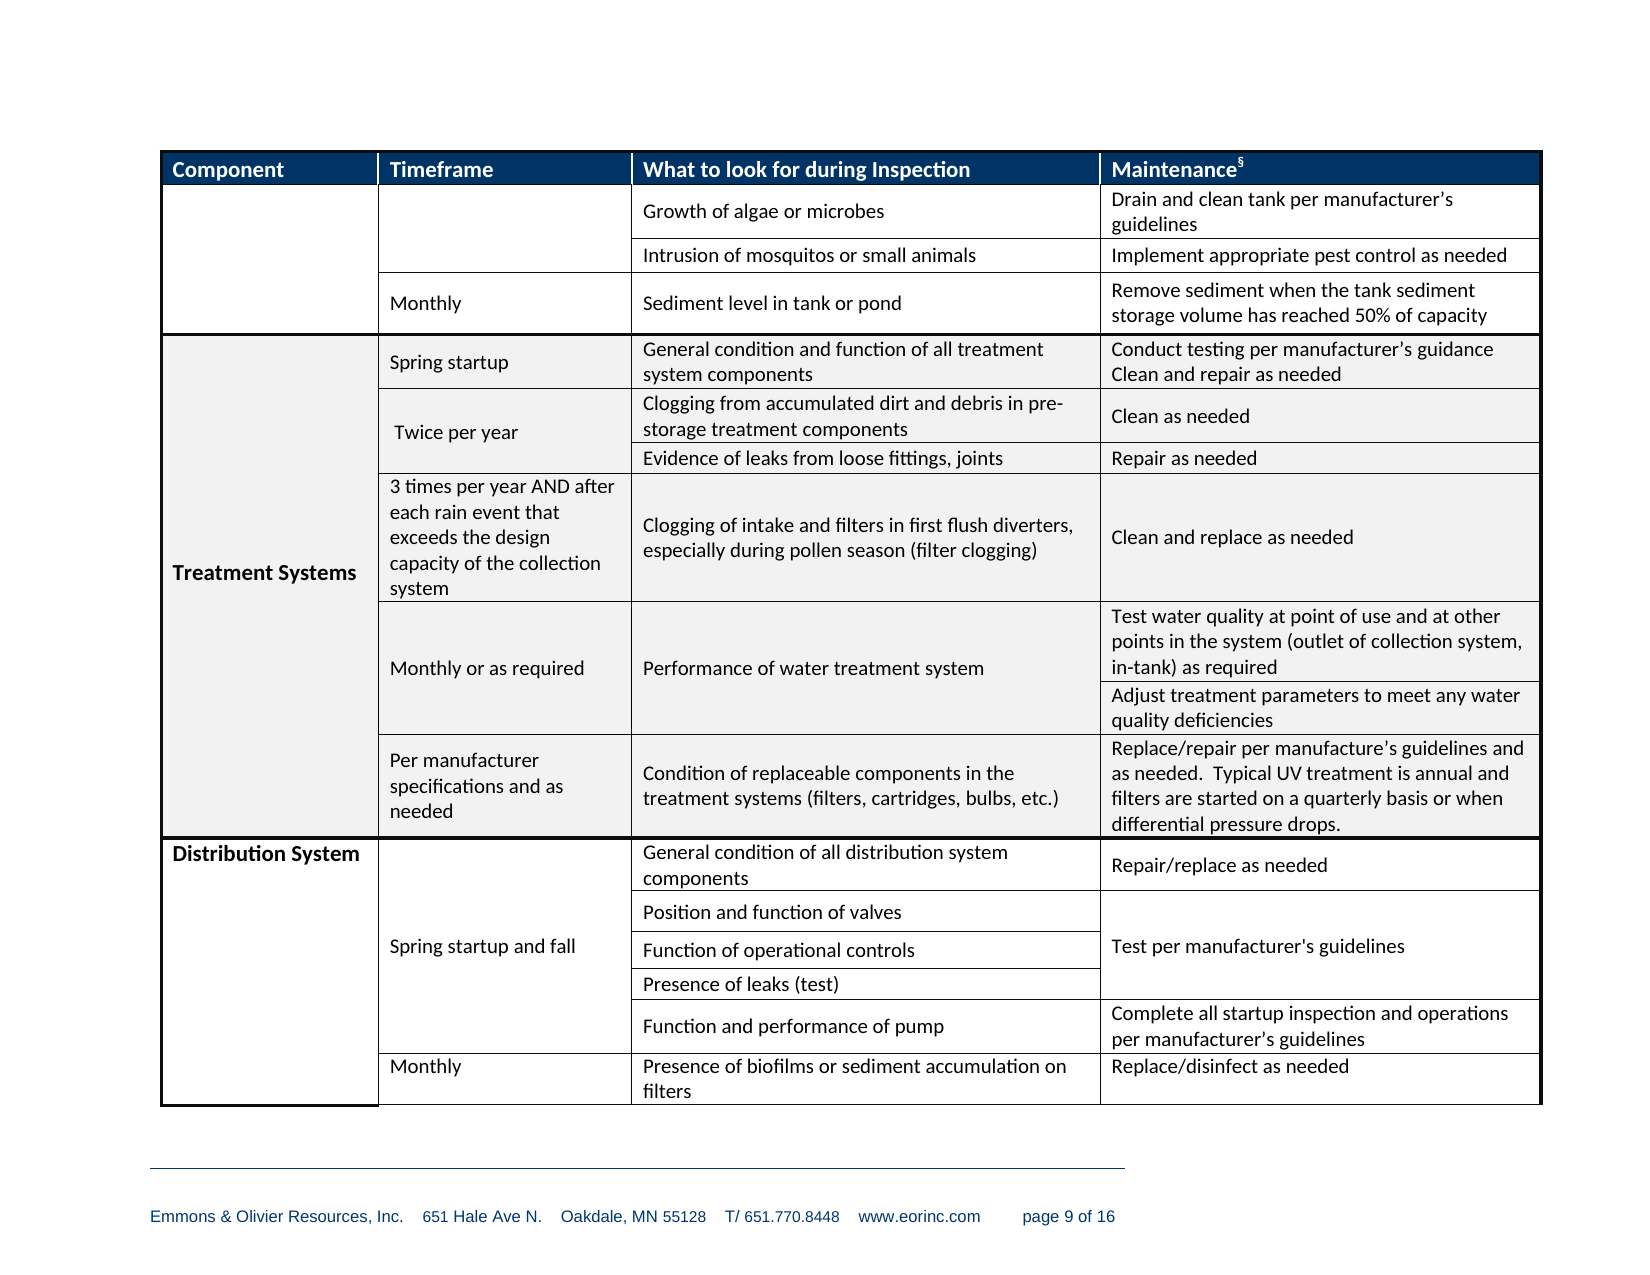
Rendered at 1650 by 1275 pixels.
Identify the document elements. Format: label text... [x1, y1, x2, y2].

table_cell Distribution System [163, 840, 378, 1104]
table_cell Repair/replace as needed [1101, 840, 1539, 890]
table_cell Presence of biofilms or sediment accumulation on filters [632, 1054, 1100, 1104]
table_cell Implement appropriate pest control as needed [1101, 239, 1539, 272]
table_cell Adjust treatment parameters to meet any water quality deficiencies [1101, 682, 1539, 734]
table_cell Replace/disinfect as needed [1101, 1054, 1539, 1104]
table_cell Remove sediment when the tank sediment storage volume has reached 50% of capacity [1101, 273, 1539, 333]
table_cell Conduct testing per manufacturer’s guidance Clean and repair as needed [1101, 336, 1539, 387]
table_cell Clogging from accumulated dirt and debris in pre-storage treatment components [632, 389, 1100, 441]
table_cell Sediment level in tank or pond [632, 273, 1100, 333]
table_header Timeframe [379, 153, 631, 184]
table_cell 3 times per year AND after each rain event that exceeds the design capacity of the collection system [379, 474, 631, 601]
table_cell Treatment Systems [163, 336, 378, 836]
table_cell Intrusion of mosquitos or small animals [632, 239, 1100, 272]
table_cell General condition of all distribution system components [632, 840, 1100, 890]
table_cell Condition of replaceable components in the treatment systems (filters, cartridges, bulbs, etc.) [632, 735, 1100, 836]
table_cell Per manufacturer specifications and as needed [379, 735, 631, 836]
table_cell Function and performance of pump [632, 1000, 1100, 1052]
table_cell Presence of leaks (test) [632, 969, 1100, 999]
table_cell Clean and replace as needed [1101, 474, 1539, 601]
table_cell Drain and clean tank per manufacturer’s guidelines [1101, 185, 1539, 237]
table_cell Monthly or as required [379, 602, 631, 734]
table_header Maintenance§ [1101, 153, 1539, 184]
table_cell Monthly [379, 273, 631, 333]
table_cell Replace/repair per manufacture’s guidelines and as needed. Typical UV treatment is annual and filters are started on a quarterly basis or when differential pressure drops. [1101, 735, 1539, 836]
table_cell Position and function of valves [632, 891, 1100, 931]
table_cell Test per manufacturer's guidelines [1101, 891, 1539, 999]
table_cell Performance of water treatment system [632, 602, 1100, 734]
table_cell Complete all startup inspection and operations per manufacturer’s guidelines [1101, 1000, 1539, 1052]
table_cell Growth of algae or microbes [632, 185, 1100, 237]
table_cell Spring startup [379, 336, 631, 387]
table_cell Function of operational controls [632, 932, 1100, 968]
table_cell Clean as needed [1101, 389, 1539, 441]
table_cell Spring startup and fall [379, 840, 631, 1052]
table_cell Monthly [379, 1054, 631, 1104]
table_cell Repair as needed [1101, 443, 1539, 473]
table_header Component [163, 153, 377, 184]
table_cell Clogging of intake and filters in first flush diverters, especially during pollen season (filter clogging) [632, 474, 1100, 601]
table_header What to look for during Inspection [633, 153, 1099, 184]
table_cell General condition and function of all treatment system components [632, 336, 1100, 387]
table_cell Evidence of leaks from loose fittings, joints [632, 443, 1100, 473]
table_cell Twice per year [379, 389, 631, 473]
table_cell Test water quality at point of use and at other points in the system (outlet of collection system, in-tank) as required [1101, 602, 1539, 681]
